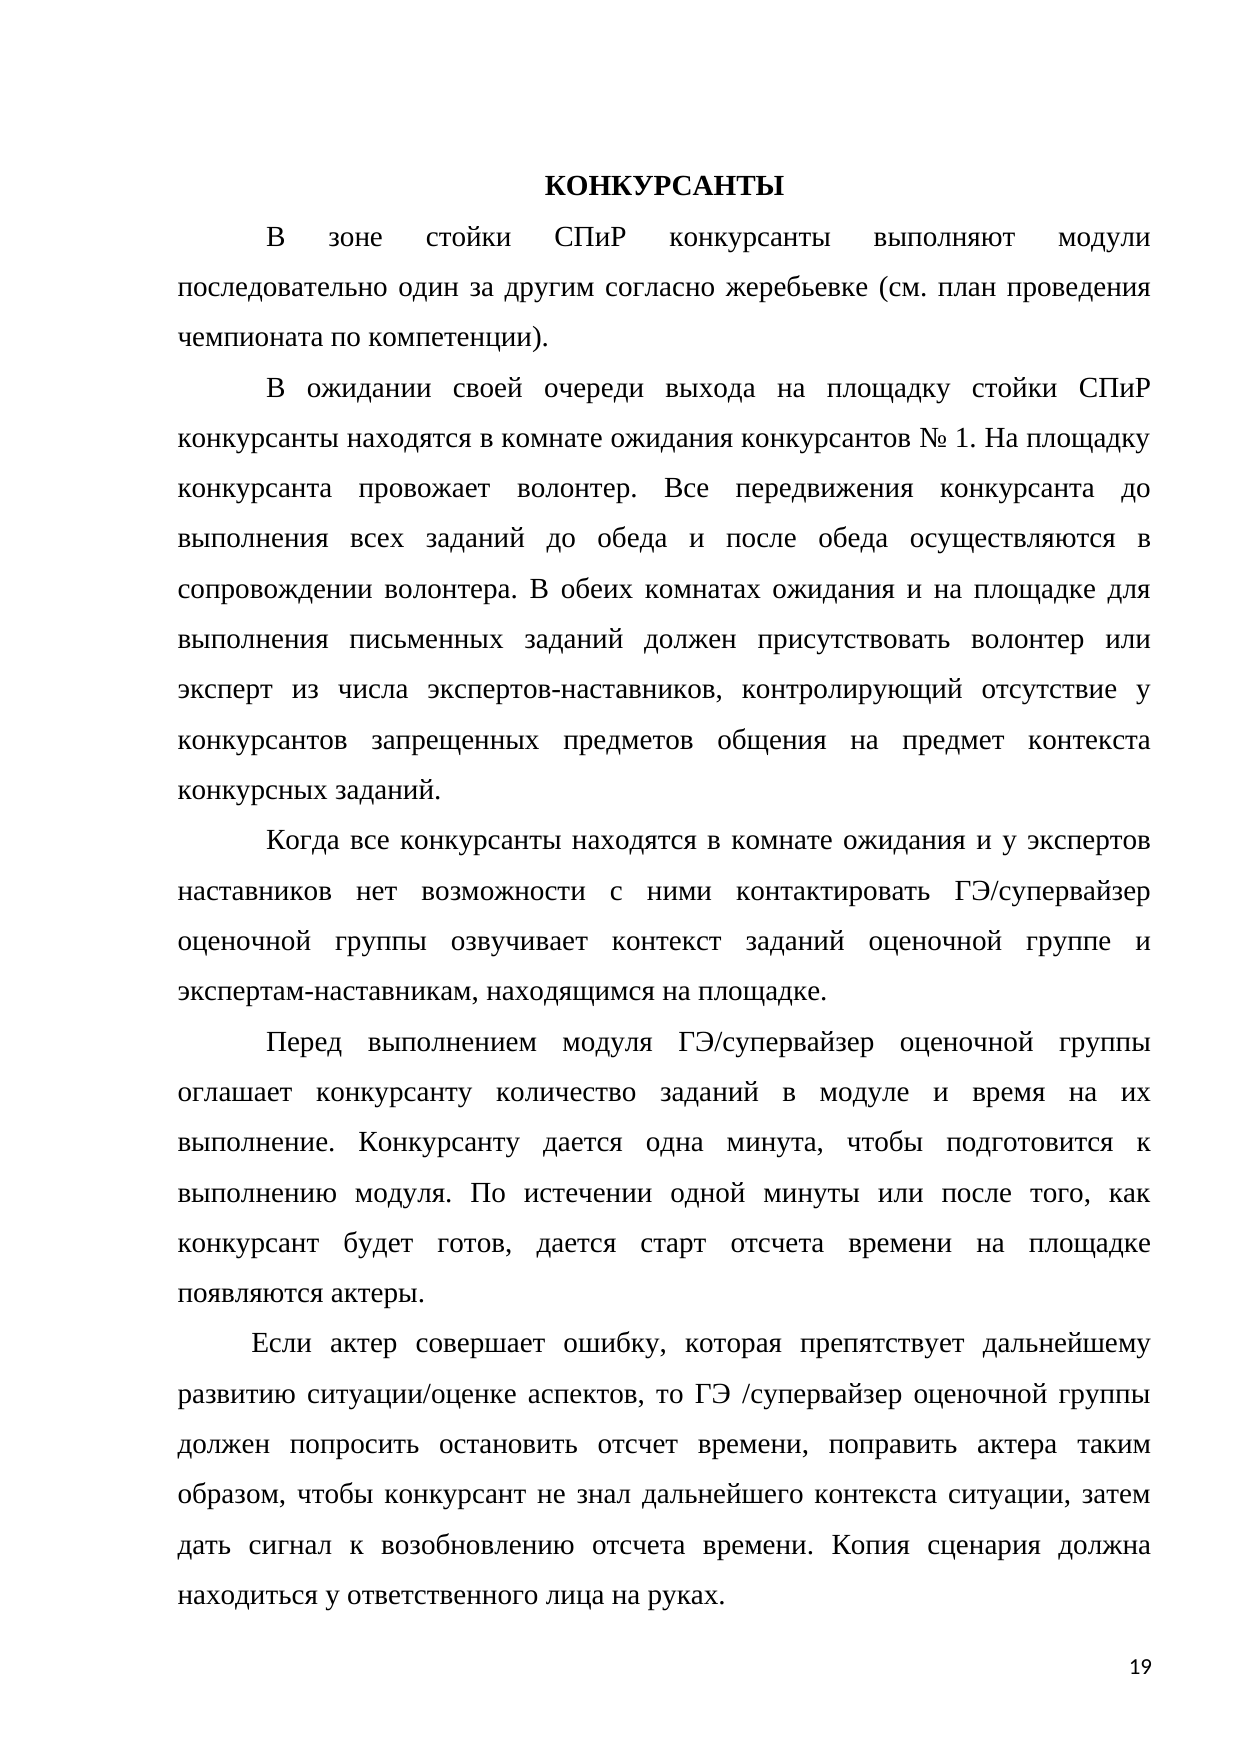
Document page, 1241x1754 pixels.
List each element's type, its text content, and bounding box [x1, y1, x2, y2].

text КОНКУРСАНТЫ [177, 168, 1152, 202]
text Перед выполнением модуля ГЭ/супервайзер оценочной группы оглашает конкурсанту количество заданий в модуле и время на их выполнение. Конкурсанту дается одна минута, чтобы подготовится к выполнению модуля. По истечении одной минуты или после того, как конкурсант будет готов, дается старт отсчета времени на площадке появляются актеры. [177, 1024, 1152, 1309]
text Когда все конкурсанты находятся в комнате ожидания и у экспертов наставников нет возможности с ними контактировать ГЭ/супервайзер оценочной группы озвучивает контекст заданий оценочной группе и экспертам-наставникам, находящимся на площадке. [177, 822, 1152, 1007]
text Если актер совершает ошибку, которая препятствует дальнейшему развитию ситуации/оценке аспектов, то ГЭ /супервайзер оценочной группы должен попросить остановить отсчет времени, поправить актера таким образом, чтобы конкурсант не знал дальнейшего контекста ситуации, затем дать сигнал к возобновлению отсчета времени. Копия сценария должна находиться у ответственного лица на руках. [177, 1326, 1152, 1611]
text В ожидании своей очереди выхода на площадку стойки СПиР конкурсанты находятся в комнате ожидания конкурсантов № 1. На площадку конкурсанта провожает волонтер. Все передвижения конкурсанта до выполнения всех заданий до обеда и после обеда осуществляются в сопровождении волонтера. В обеих комнатах ожидания и на площадке для выполнения письменных заданий должен присутствовать волонтер или эксперт из числа экспертов-наставников, контролирующий отсутствие у конкурсантов запрещенных предметов общения на предмет контекста конкурсных заданий. [177, 370, 1152, 806]
text В зоне стойки СПиР конкурсанты выполняют модули последовательно один за другим согласно жеребьевке (см. план проведения чемпионата по компетенции). [177, 219, 1152, 353]
